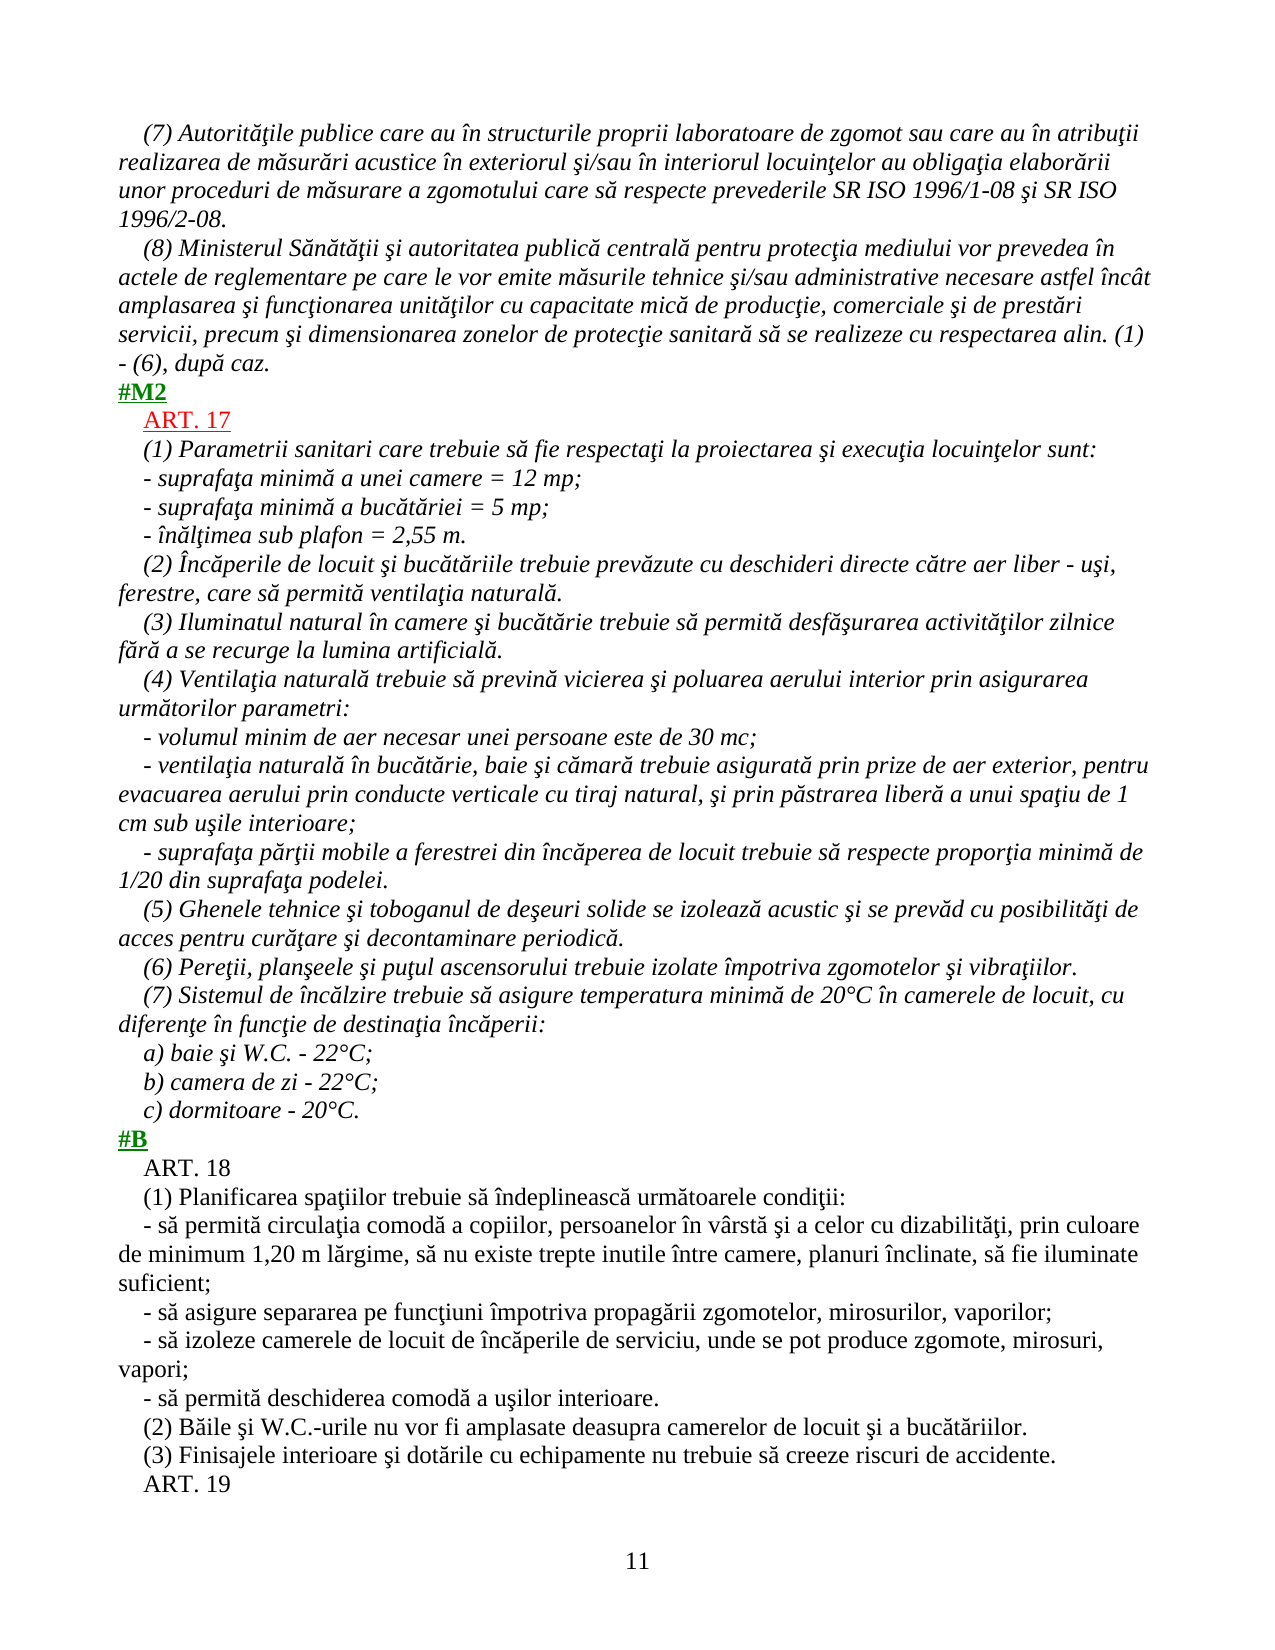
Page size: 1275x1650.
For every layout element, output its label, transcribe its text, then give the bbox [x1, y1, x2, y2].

text (7) Autorităţile publice care au în structurile proprii laboratoare de zgomot sau care au în atribuţii realizarea de măsurări acustice în exteriorul şi/sau în interiorul locuinţelor au obligaţia elaborării unor proceduri de măsurare a zgomotului care să respecte prevederile SR ISO 1996/1-08 şi SR ISO 1996/2-08. [118, 118, 1157, 233]
text - suprafaţa părţii mobile a ferestrei din încăperea de locuit trebuie să respecte proporţia minimă de 1/20 din suprafaţa podelei. [118, 837, 1157, 894]
text (7) Sistemul de încălzire trebuie să asigure temperatura minimă de 20°C în camerele de locuit, cu diferenţe în funcţie de destinaţia încăperii: [118, 981, 1157, 1038]
text (1) Parametrii sanitari care trebuie să fie respectaţi la proiectarea şi execuţia locuinţelor sunt: [118, 434, 1157, 463]
text ART. 19 [118, 1469, 1157, 1498]
text ART. 18 [118, 1153, 1157, 1182]
text (8) Ministerul Sănătăţii şi autoritatea publică centrală pentru protecţia mediului vor prevedea în actele de reglementare pe care le vor emite măsurile tehnice şi/sau administrative necesare astfel încât amplasarea şi funcţionarea unităţilor cu capacitate mică de producţie, comerciale şi de prestări servicii, precum şi dimensionarea zonelor de protecţie sanitară să se realizeze cu respectarea alin. (1) - (6), după caz. [118, 233, 1157, 377]
text - să permită circulaţia comodă a copiilor, persoanelor în vârstă şi a celor cu dizabilităţi, prin culoare de minimum 1,20 m lărgime, să nu existe trepte inutile între camere, planuri înclinate, să fie iluminate suficient; [118, 1211, 1157, 1297]
text (5) Ghenele tehnice şi toboganul de deşeuri solide se izolează acustic şi se prevăd cu posibilităţi de acces pentru curăţare şi decontaminare periodică. [118, 894, 1157, 952]
text (3) Iluminatul natural în camere şi bucătărie trebuie să permită desfăşurarea activităţilor zilnice fără a se recurge la lumina artificială. [118, 607, 1157, 664]
text ART. 17 [118, 406, 1157, 434]
text (3) Finisajele interioare şi dotările cu echipamente nu trebuie să creeze riscuri de accidente. [118, 1441, 1157, 1469]
text - suprafaţa minimă a bucătăriei = 5 mp; [118, 492, 1157, 521]
text - suprafaţa minimă a unei camere = 12 mp; [118, 463, 1157, 492]
text - să permită deschiderea comodă a uşilor interioare. [118, 1383, 1157, 1412]
text #M2 [118, 377, 1157, 406]
text - să izoleze camerele de locuit de încăperile de serviciu, unde se pot produce zgomote, mirosuri, vapori; [118, 1326, 1157, 1383]
text (6) Pereţii, planşeele şi puţul ascensorului trebuie izolate împotriva zgomotelor şi vibraţiilor. [118, 952, 1157, 981]
text (1) Planificarea spaţiilor trebuie să îndeplinească următoarele condiţii: [118, 1182, 1157, 1211]
text #B [118, 1124, 1157, 1153]
text (4) Ventilaţia naturală trebuie să prevină vicierea şi poluarea aerului interior prin asigurarea următorilor parametri: [118, 664, 1157, 722]
text - înălţimea sub plafon = 2,55 m. [118, 521, 1157, 549]
text (2) Băile şi W.C.-urile nu vor fi amplasate deasupra camerelor de locuit şi a bucătăriilor. [118, 1412, 1157, 1441]
text a) baie şi W.C. - 22°C; [118, 1038, 1157, 1067]
text - să asigure separarea pe funcţiuni împotriva propagării zgomotelor, mirosurilor, vaporilor; [118, 1297, 1157, 1326]
text (2) Încăperile de locuit şi bucătăriile trebuie prevăzute cu deschideri directe către aer liber - uşi, ferestre, care să permită ventilaţia naturală. [118, 549, 1157, 607]
text b) camera de zi - 22°C; [118, 1067, 1157, 1096]
text - ventilaţia naturală în bucătărie, baie şi cămară trebuie asigurată prin prize de aer exterior, pentru evacuarea aerului prin conducte verticale cu tiraj natural, şi prin păstrarea liberă a unui spaţiu de 1 cm sub uşile interioare; [118, 751, 1157, 837]
text c) dormitoare - 20°C. [118, 1096, 1157, 1124]
text - volumul minim de aer necesar unei persoane este de 30 mc; [118, 722, 1157, 751]
